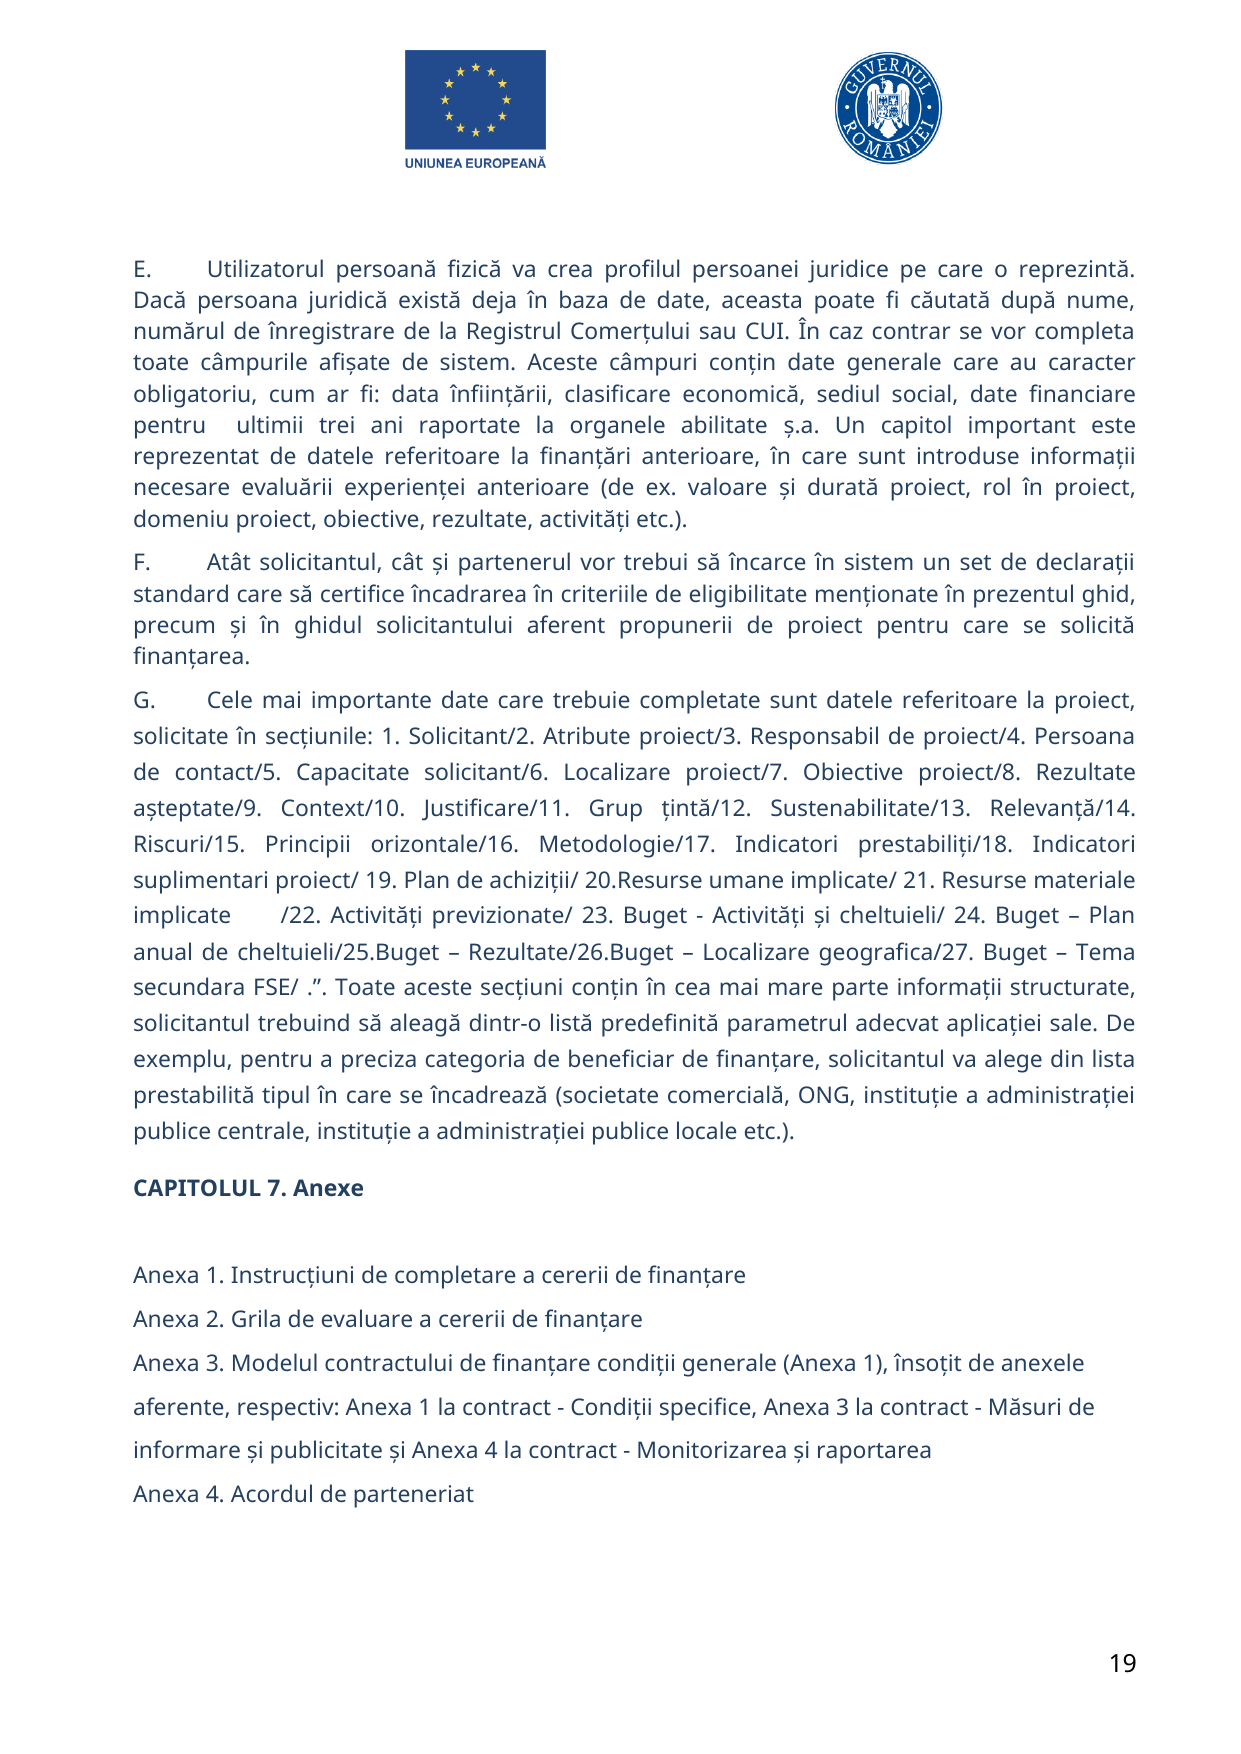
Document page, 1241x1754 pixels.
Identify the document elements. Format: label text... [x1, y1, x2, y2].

text E. Utilizatorul persoană fizică va crea profilul persoanei juridice pe care o reprezintă. Dacă persoana juridică există deja în baza de date, aceasta poate fi căutată după nume, numărul de înregistrare de la Registrul Comerțului sau CUI. În caz contrar se vor completa toate câmpurile afișate de sistem. Aceste câmpuri conțin date generale care au caracter obligatoriu, cum ar fi: data înființării, clasificare economică, sediul social, date financiare pentru ultimii trei ani raportate la organele abilitate ş.a. Un capitol important este reprezentat de datele referitoare la finanțări anterioare, în care sunt introduse informații necesare evaluării experienței anterioare (de ex. valoare şi durată proiect, rol în proiect, domeniu proiect, obiective, rezultate, activități etc.). [133, 253, 1137, 534]
text aferente, respectiv: Anexa 1 la contract - Condiții specifice, Anexa 3 la contract - Măsuri de [133, 1391, 1137, 1422]
text Anexa 4. Acordul de parteneriat [133, 1478, 1137, 1509]
text informare și publicitate și Anexa 4 la contract - Monitorizarea și raportarea [133, 1434, 1137, 1466]
text Anexa 2. Grila de evaluare a cererii de finanțare [133, 1303, 1137, 1334]
text Anexa 1. Instrucțiuni de completare a cererii de finanțare [133, 1259, 1137, 1291]
subtitle CAPITOLUL 7. Anexe [133, 1172, 1137, 1203]
text Anexa 3. Modelul contractului de finanțare condiții generale (Anexa 1), însoțit de anexele [133, 1347, 1137, 1378]
picture [833, 50, 943, 165]
picture [405, 50, 546, 168]
text G. Cele mai importante date care trebuie completate sunt datele referitoare la proiect, solicitate în secțiunile: 1. Solicitant/2. Atribute proiect/3. Responsabil de proiect/4. Persoana de contact/5. Capacitate solicitant/6. Localizare proiect/7. Obiective proiect/8. Rezultate așteptate/9. Context/10. Justificare/11. Grup țintă/12. Sustenabilitate/13. Relevanță/14. Riscuri/15. Principii orizontale/16. Metodologie/17. Indicatori prestabiliți/18. Indicatori suplimentari proiect/ 19. Plan de achiziții/ 20.Resurse umane implicate/ 21. Resurse materiale implicate /22. Activități previzionate/ 23. Buget - Activități și cheltuieli/ 24. Buget – Plan anual de cheltuieli/25.Buget – Rezultate/26.Buget – Localizare geografica/27. Buget – Tema secundara FSE/ .”. Toate aceste secțiuni conțin în cea mai mare parte informații structurate, solicitantul trebuind să aleagă dintr-o listă predefinită parametrul adecvat aplicației sale. De exemplu, pentru a preciza categoria de beneficiar de finanțare, solicitantul va alege din lista prestabilită tipul în care se încadrează (societate comercială, ONG, instituție a administrației publice centrale, instituție a administrației publice locale etc.). [133, 684, 1137, 1146]
text F. Atât solicitantul, cât şi partenerul vor trebui să încarce în sistem un set de declarații standard care să certifice încadrarea în criteriile de eligibilitate menționate în prezentul ghid, precum şi în ghidul solicitantului aferent propunerii de proiect pentru care se solicită finanțarea. [133, 546, 1137, 671]
